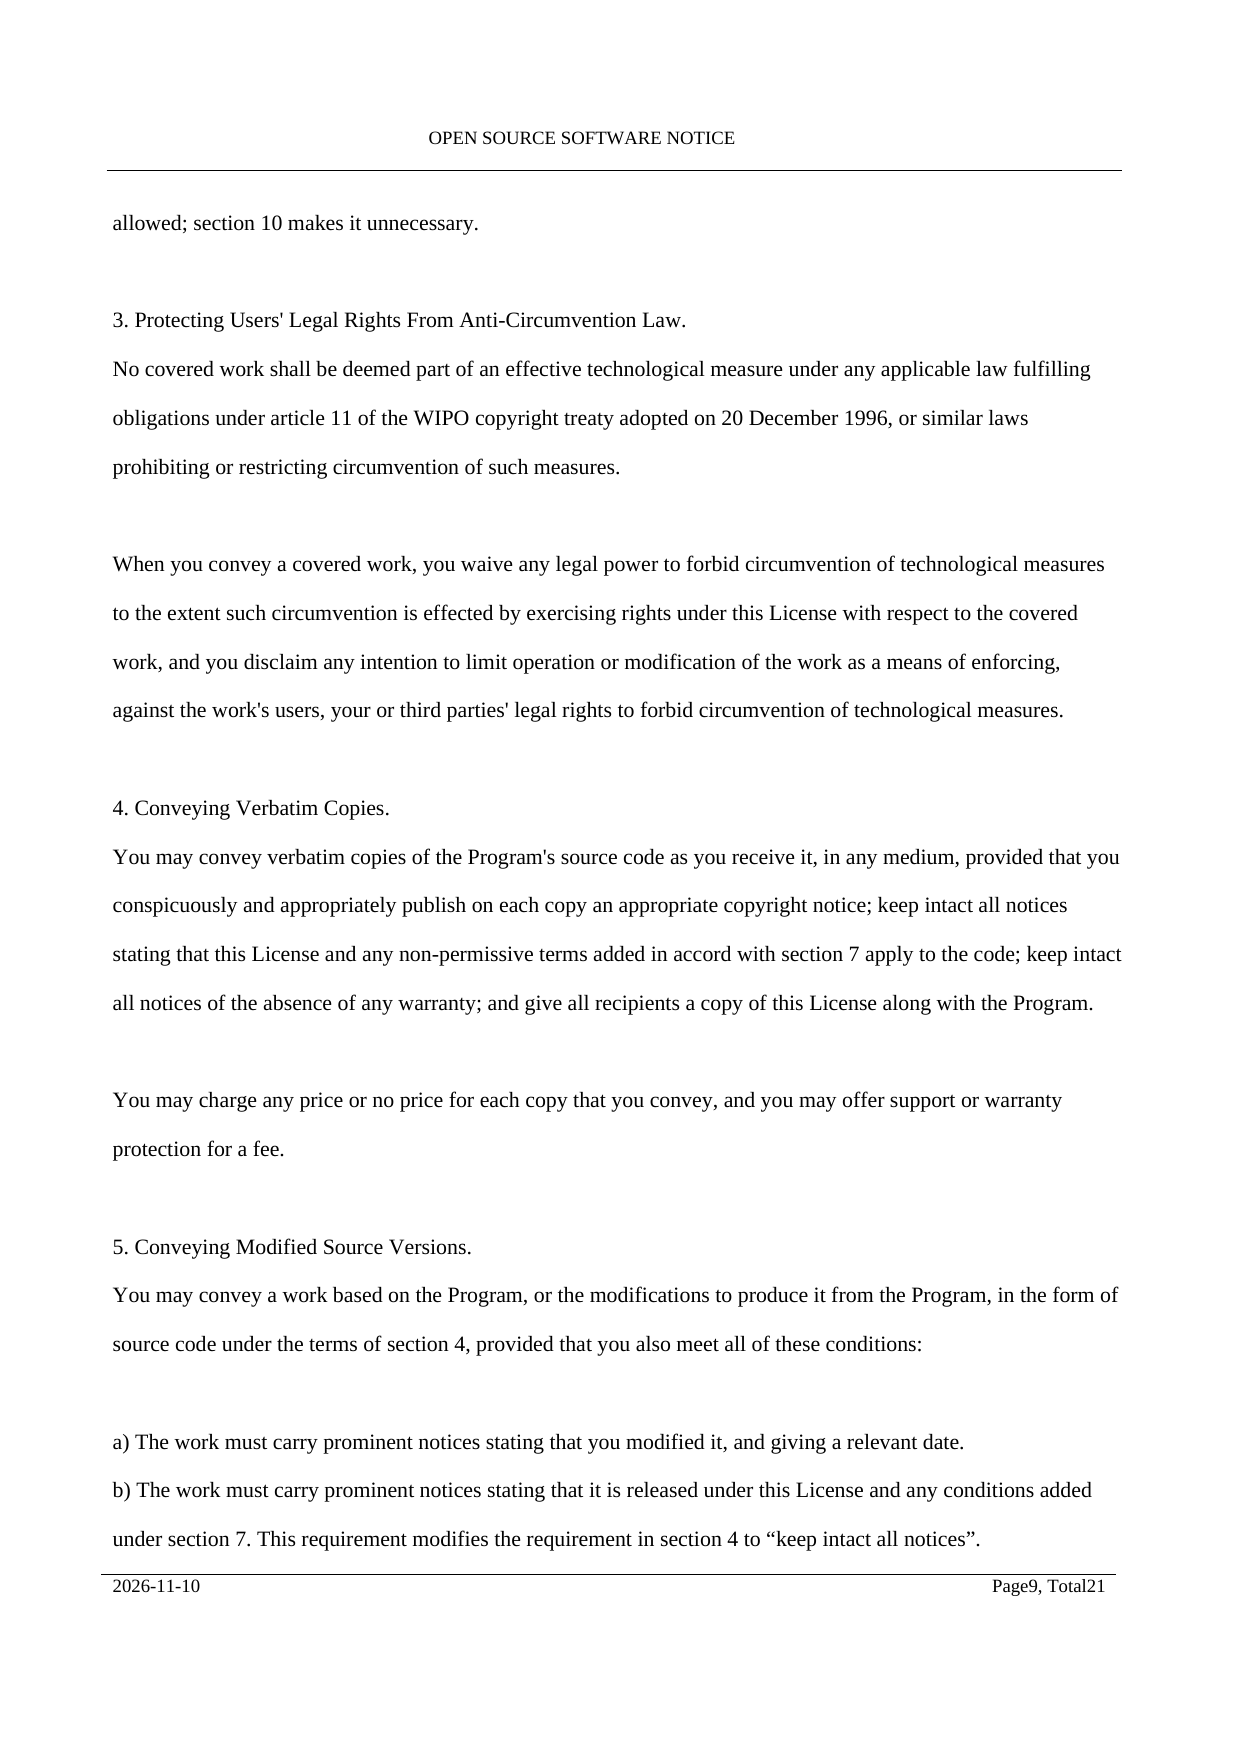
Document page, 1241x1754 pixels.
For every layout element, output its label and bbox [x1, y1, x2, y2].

text [112, 206, 1128, 1555]
